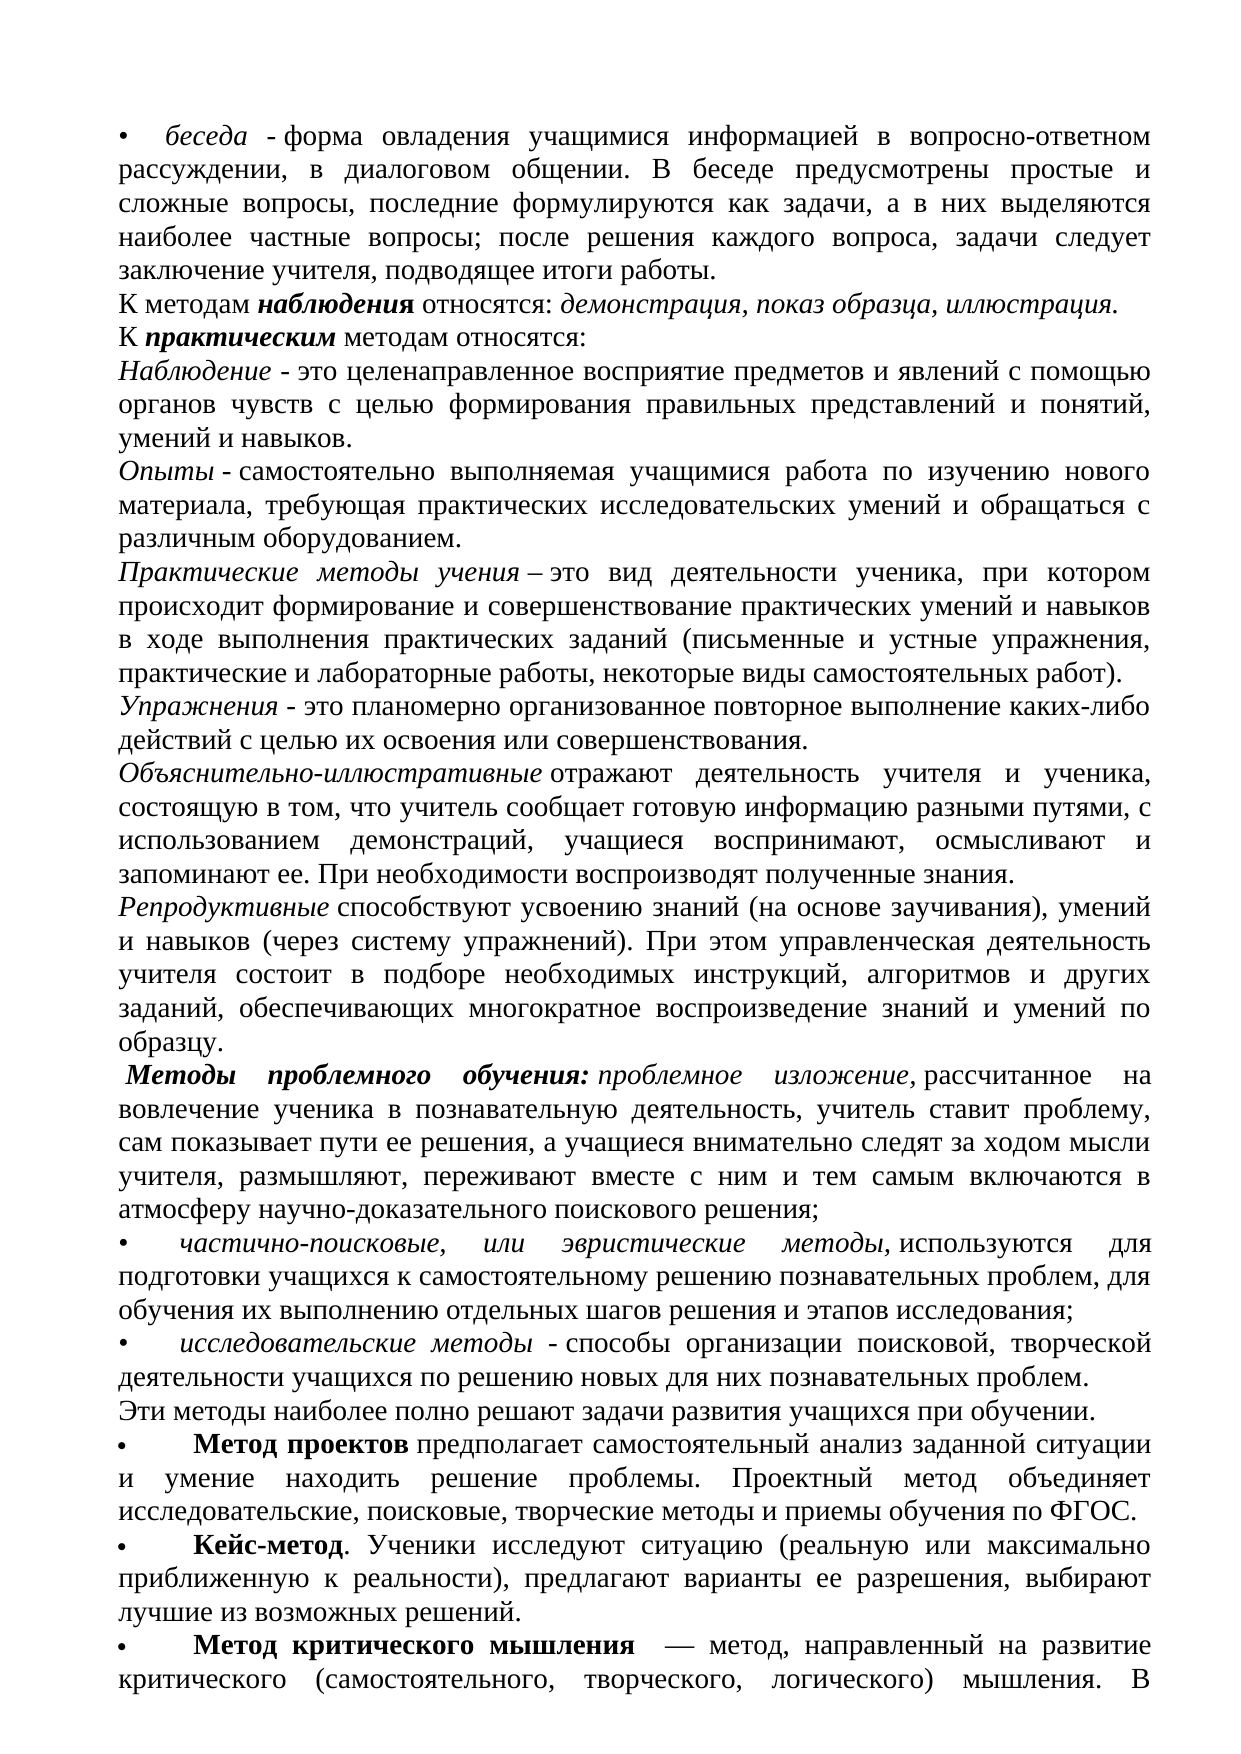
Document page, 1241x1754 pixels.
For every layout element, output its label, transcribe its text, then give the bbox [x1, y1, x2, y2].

text • исследовательские методы - способы организации поисковой, творческой деятельности учащихся по решению новых для них познавательных проблем. [118, 1326, 1152, 1393]
text Практические методы учения – это вид деятельности ученика, при котором происходит формирование и совершенствование практических умений и навыков в ходе выполнения практических заданий (письменные и устные упражнения, практические и лабораторные работы, некоторые виды самостоятельных работ). [118, 554, 1151, 688]
text Методы проблемного обучения: проблемное изложение, рассчитанное на вовлечение ученика в познавательную деятельность, учитель ставит проблему, сам показывает пути ее решения, а учащиеся внимательно следят за ходом мысли учителя, размышляют, переживают вместе с ним и тем самым включаются в атмосферу научно-доказательного поискового решения; [118, 1057, 1152, 1225]
list Кейс-метод. Ученики исследуют ситуацию (реальную или максимально приближенную к реальности), предлагают варианты ее разрешения, выбирают лучшие из возможных решений. [118, 1527, 1152, 1627]
text К методам наблюдения относятся: демонстрация, показ образца, иллюстрация. [118, 286, 1152, 319]
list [118, 1627, 1152, 1694]
text Упражнения - это планомерно организованное повторное выполнение каких-либо действий с целью их освоения или совершенствования. [118, 688, 1151, 755]
text К практическим методам относятся: [118, 319, 1152, 353]
text Объяснительно-иллюстративные отражают деятельность учителя и ученика, состоящую в том, что учитель сообщает готовую информацию разными путями, с использованием демонстраций, учащиеся воспринимают, осмысливают и запоминают ее. При необходимости воспроизводят полученные знания. [118, 755, 1152, 889]
text Эти методы наиболее полно решают задачи развития учащихся при обучении. [118, 1393, 1152, 1426]
list Метод проектов предполагает самостоятельный анализ заданной ситуации и умение находить решение проблемы. Проектный метод объединяет исследовательские, поисковые, творческие методы и приемы обучения по ФГОС. [118, 1426, 1152, 1527]
text Наблюдение - это целенаправленное восприятие предметов и явлений с помощью органов чувств с целью формирования правильных представлений и понятий, умений и навыков. [118, 353, 1152, 453]
text • беседа - форма овладения учащимися информацией в вопросно-ответном рассуждении, в диалоговом общении. В беседе предусмотрены простые и сложные вопросы, последние формулируются как задачи, а в них выделяются наиболее частные вопросы; после решения каждого вопроса, задачи следует заключение учителя, подводящее итоги работы. [118, 118, 1152, 286]
text Опыты - самостоятельно выполняемая учащимися работа по изучению нового материала, требующая практических исследовательских умений и обращаться с различным оборудованием. [118, 453, 1151, 554]
text • частично-поисковые, или эвристические методы, используются для подготовки учащихся к самостоятельному решению познавательных проблем, для обучения их выполнению отдельных шагов решения и этапов исследования; [118, 1225, 1152, 1326]
text Репродуктивные способствуют усвоению знаний (на основе заучивания), умений и навыков (через систему упражнений). При этом управленческая деятельность учителя состоит в подборе необходимых инструкций, алгоритмов и других заданий, обеспечивающих многократное воспроизведение знаний и умений по образцу. [118, 889, 1152, 1057]
